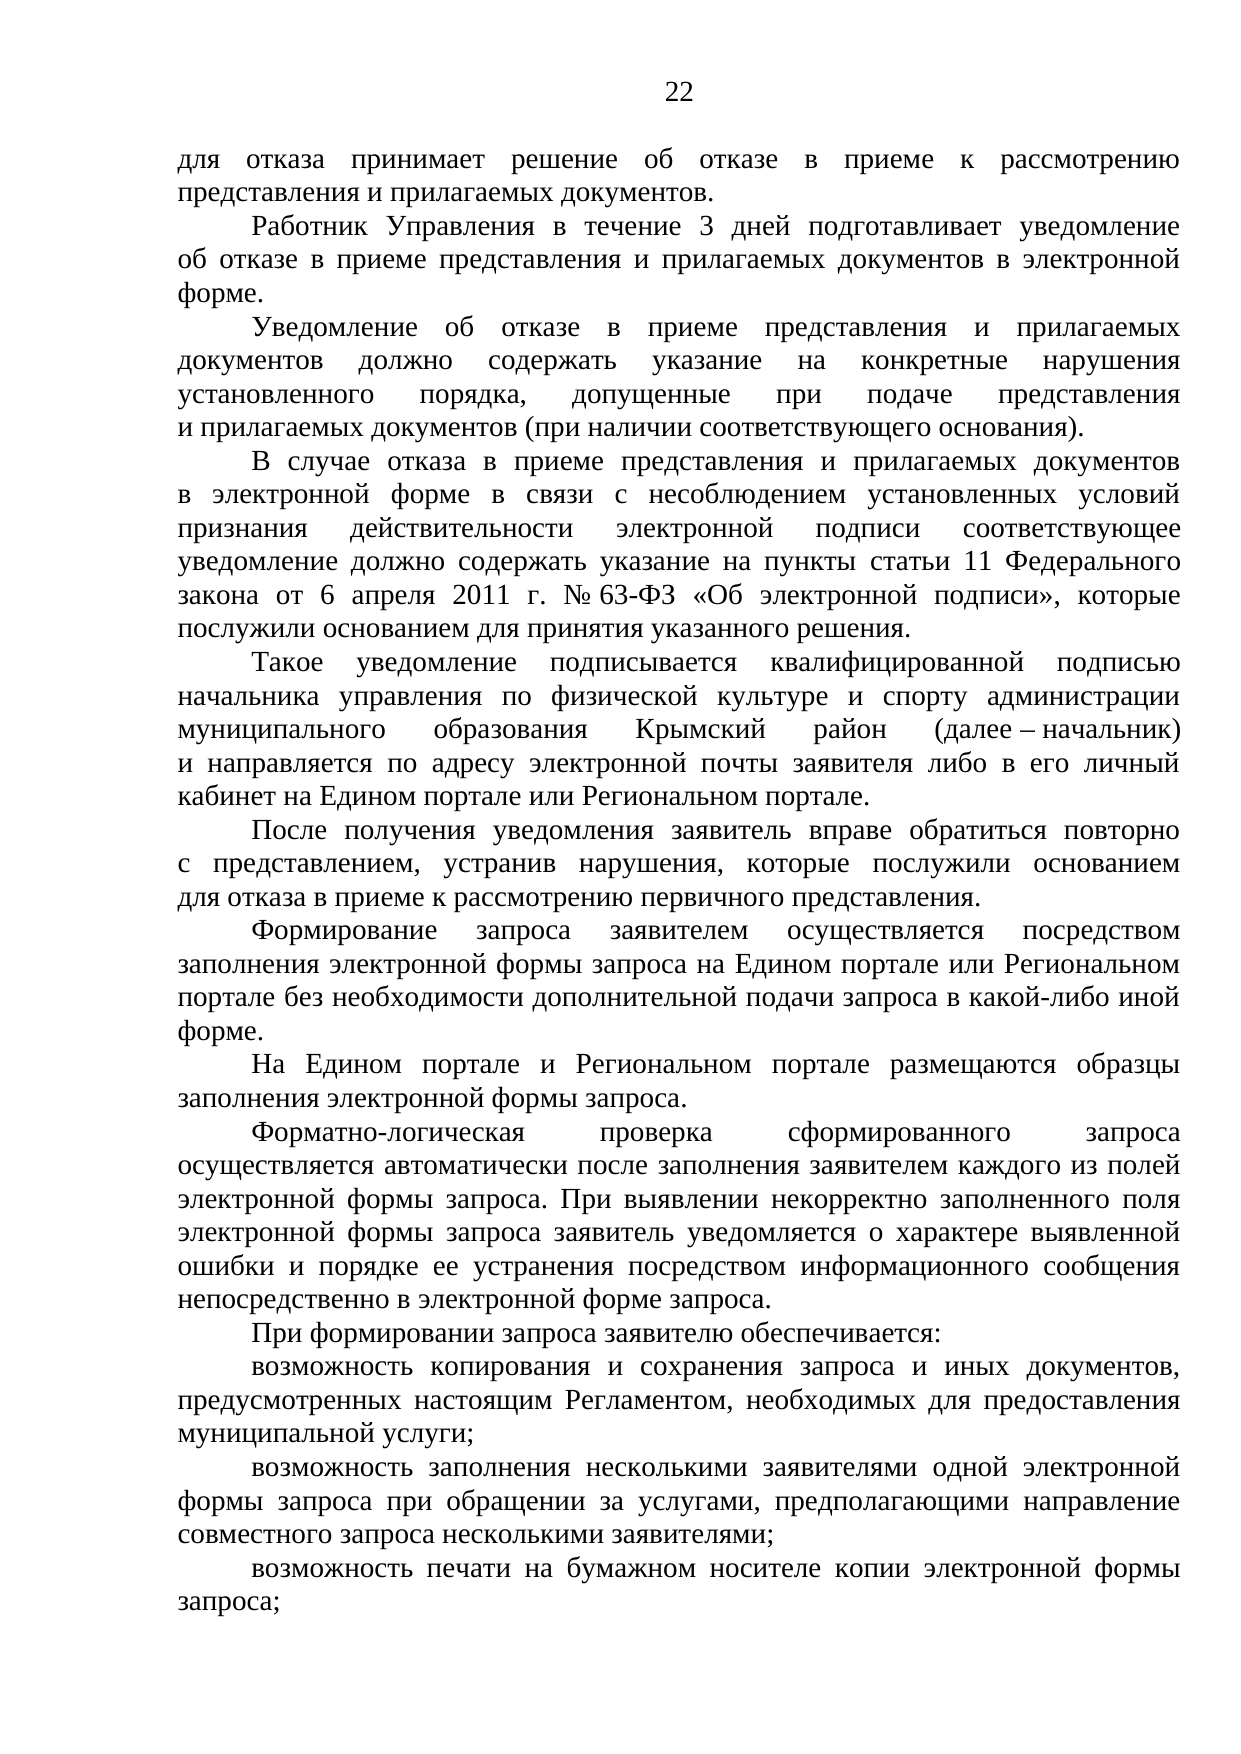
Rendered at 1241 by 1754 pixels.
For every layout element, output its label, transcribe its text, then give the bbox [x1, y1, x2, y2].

text Уведомление об отказе в приеме представления и прилагаемых документов должно содержать указание на конкретные нарушения установленного порядка, допущенные при подаче представления и прилагаемых документов (при наличии соответствующего основания). [177, 309, 1181, 443]
text После получения уведомления заявитель вправе обратиться повторно с представлением, устранив нарушения, которые послужили основанием для отказа в приеме к рассмотрению первичного представления. [177, 812, 1181, 912]
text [177, 141, 1181, 208]
text возможность печати на бумажном носителе копии электронной формы запроса; [177, 1550, 1181, 1617]
text В случае отказа в приеме представления и прилагаемых документов в электронной форме в связи с несоблюдением установленных условий признания действительности электронной подписи соответствующее уведомление должно содержать указание на пункты статьи 11 Федерального закона от 6 апреля 2011 г. № 63-ФЗ «Об электронной подписи», которые послужили основанием для принятия указанного решения. [177, 443, 1181, 644]
text возможность копирования и сохранения запроса и иных документов, предусмотренных настоящим Регламентом, необходимых для предоставления муниципальной услуги; [177, 1348, 1181, 1449]
text Формирование запроса заявителем осуществляется посредством заполнения электронной формы запроса на Едином портале или Региональном портале без необходимости дополнительной подачи запроса в какой-либо иной форме. [177, 912, 1181, 1047]
text При формировании запроса заявителю обеспечивается: [177, 1315, 1181, 1348]
text возможность заполнения несколькими заявителями одной электронной формы запроса при обращении за услугами, предполагающими направление совместного запроса несколькими заявителями; [177, 1449, 1181, 1550]
text Такое уведомление подписывается квалифицированной подписью начальника управления по физической культуре и спорту администрации муниципального образования Крымский район (далее – начальник) и направляется по адресу электронной почты заявителя либо в его личный кабинет на Едином портале или Региональном портале. [177, 644, 1181, 812]
text Форматно-логическая проверка сформированного запроса осуществляется автоматически после заполнения заявителем каждого из полей электронной формы запроса. При выявлении некорректно заполненного поля электронной формы запроса заявитель уведомляется о характере выявленной ошибки и порядке ее устранения посредством информационного сообщения непосредственно в электронной форме запроса. [177, 1114, 1181, 1315]
text Работник Управления в течение 3 дней подготавливает уведомление об отказе в приеме представления и прилагаемых документов в электронной форме. [177, 208, 1181, 309]
text На Едином портале и Региональном портале размещаются образцы заполнения электронной формы запроса. [177, 1047, 1181, 1114]
